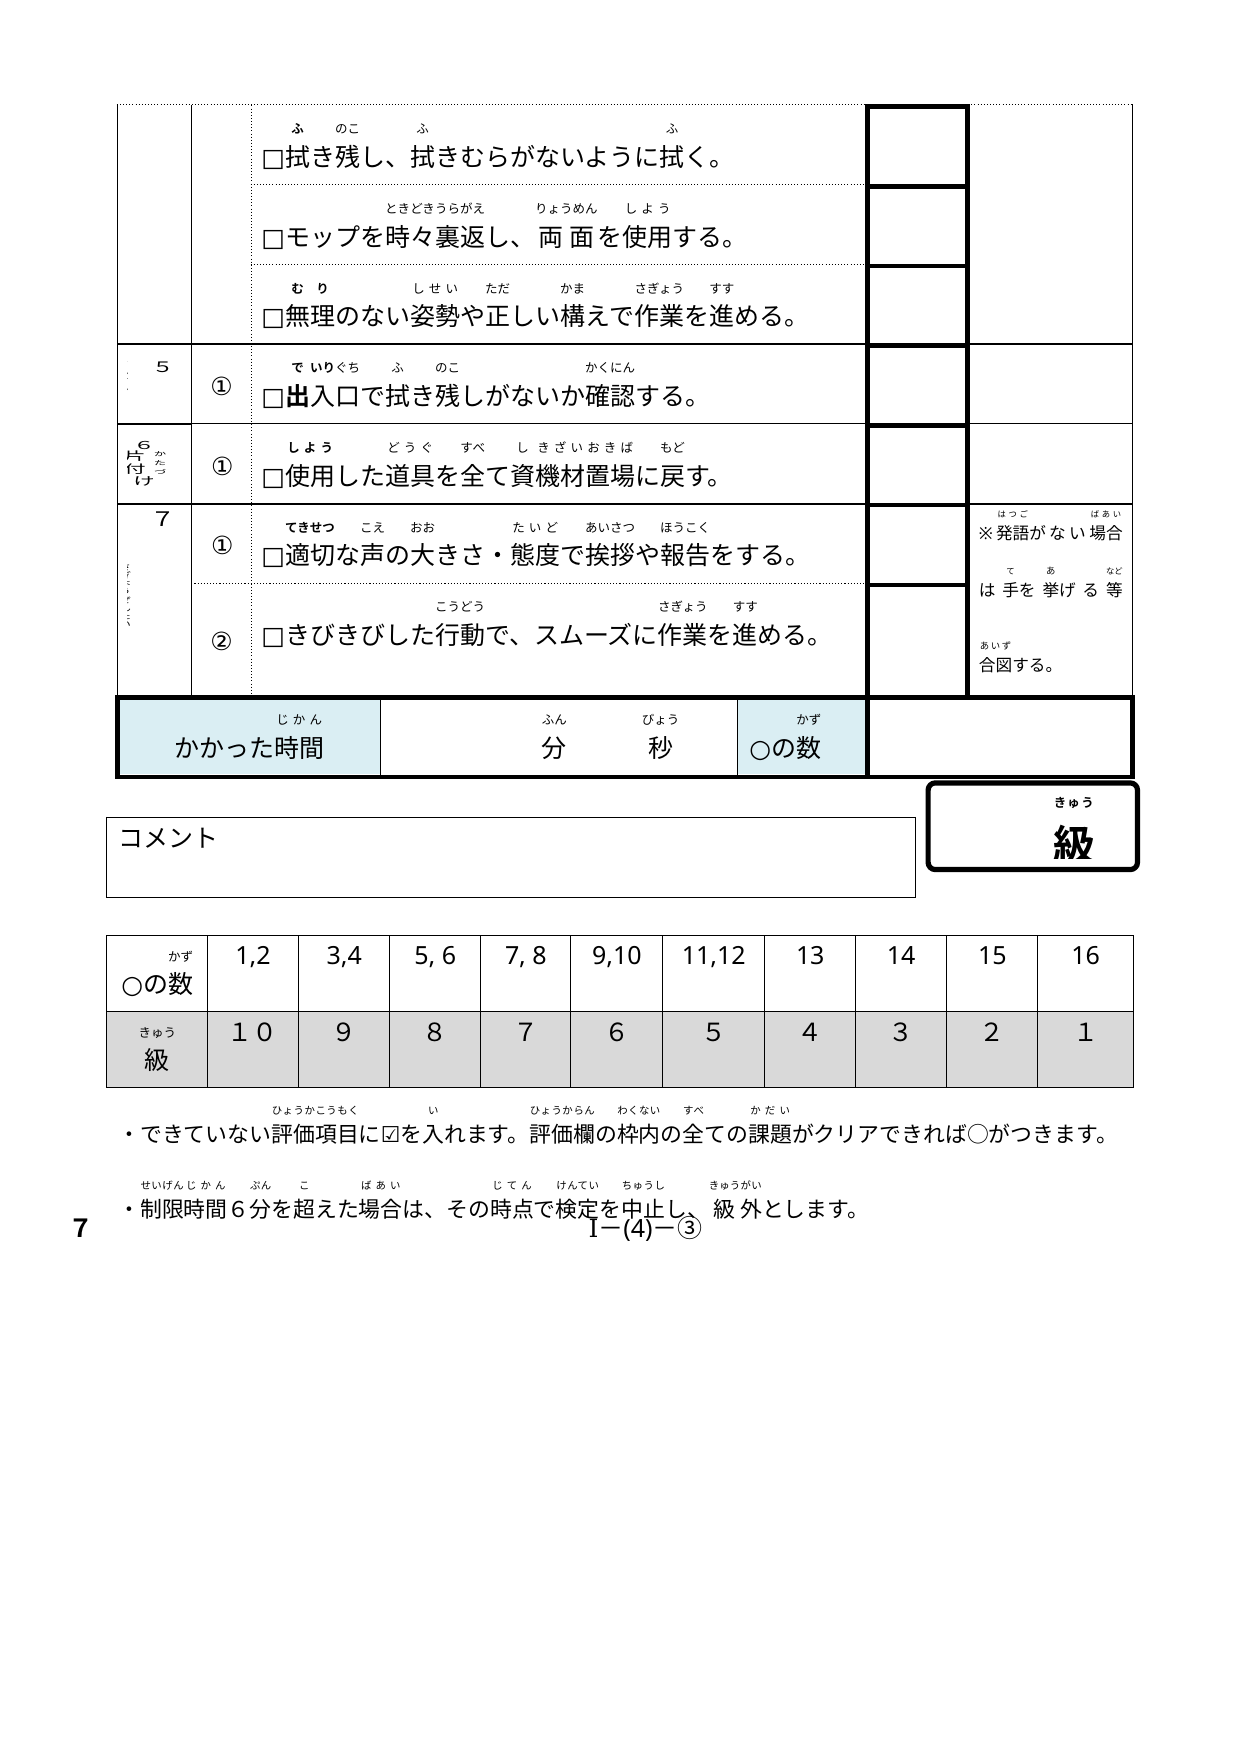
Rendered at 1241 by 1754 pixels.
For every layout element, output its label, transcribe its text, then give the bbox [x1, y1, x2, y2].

table_cell ２ [947, 1012, 1037, 1087]
table_cell [870, 268, 965, 343]
table_header ○の [107, 936, 207, 1011]
table_cell ６ [571, 1012, 662, 1087]
table_cell ① [192, 345, 251, 423]
table_cell ４ [765, 1012, 855, 1087]
table_cell ① [192, 505, 251, 582]
table_header コメント [107, 818, 915, 897]
table_cell ② [192, 583, 251, 695]
table_cell ６け [118, 425, 191, 503]
table_header 15 [947, 936, 1037, 1011]
table_cell ※がないはをげるする。 [970, 505, 1132, 695]
table_header 13 [765, 936, 855, 1011]
table_cell ① [192, 424, 251, 503]
table_cell ５ [118, 345, 191, 423]
table_header 5, 6 [390, 936, 480, 1011]
table_header 14 [856, 936, 946, 1011]
table_cell □モップをし、をする。 [251, 184, 865, 264]
table_cell ９ [299, 1012, 389, 1087]
table_cell ○の [738, 700, 865, 774]
table_cell ５ [663, 1012, 764, 1087]
table_cell □なのきさ・でやをする。 [251, 505, 865, 582]
table_header 9,10 [571, 936, 662, 1011]
table_cell □できしがないかする。 [251, 345, 865, 423]
table_cell [107, 1012, 207, 1087]
table_cell [970, 424, 1132, 503]
table_cell [870, 348, 965, 423]
table_cell １ [1038, 1012, 1133, 1087]
table_cell □のないやしいえでをめる。 [251, 264, 865, 343]
table_cell ７ [118, 505, 191, 695]
table_cell [870, 507, 965, 582]
table_cell [870, 428, 965, 503]
table_cell ８ [390, 1012, 480, 1087]
table_cell [870, 189, 965, 264]
table_cell □きびきびしたで、スムーズにをめる。 [251, 583, 865, 695]
text ・できていないに☑をれます。ののてのがクリアできれば○がつきます。 [118, 1088, 1122, 1163]
text ・６をえたは、そのでをし、とします。 [118, 1163, 1122, 1238]
table_header 1,2 [208, 936, 298, 1011]
table_cell [381, 700, 737, 774]
table_header 7, 8 [481, 936, 570, 1011]
table_cell ７ [481, 1012, 570, 1087]
table_cell ３ [856, 1012, 946, 1087]
table_header 3,4 [299, 936, 389, 1011]
table_cell [870, 109, 965, 184]
table_cell [970, 345, 1132, 423]
table_cell □きし、きむらがないようにく。 [251, 104, 865, 184]
table_header 16 [1038, 936, 1133, 1011]
table_cell □したをてにす。 [251, 424, 865, 503]
table_header 11,12 [663, 936, 764, 1011]
table_cell かかった [120, 700, 380, 774]
table_cell １０ [208, 1012, 298, 1087]
table_cell [870, 700, 1130, 774]
table_cell [870, 587, 965, 695]
